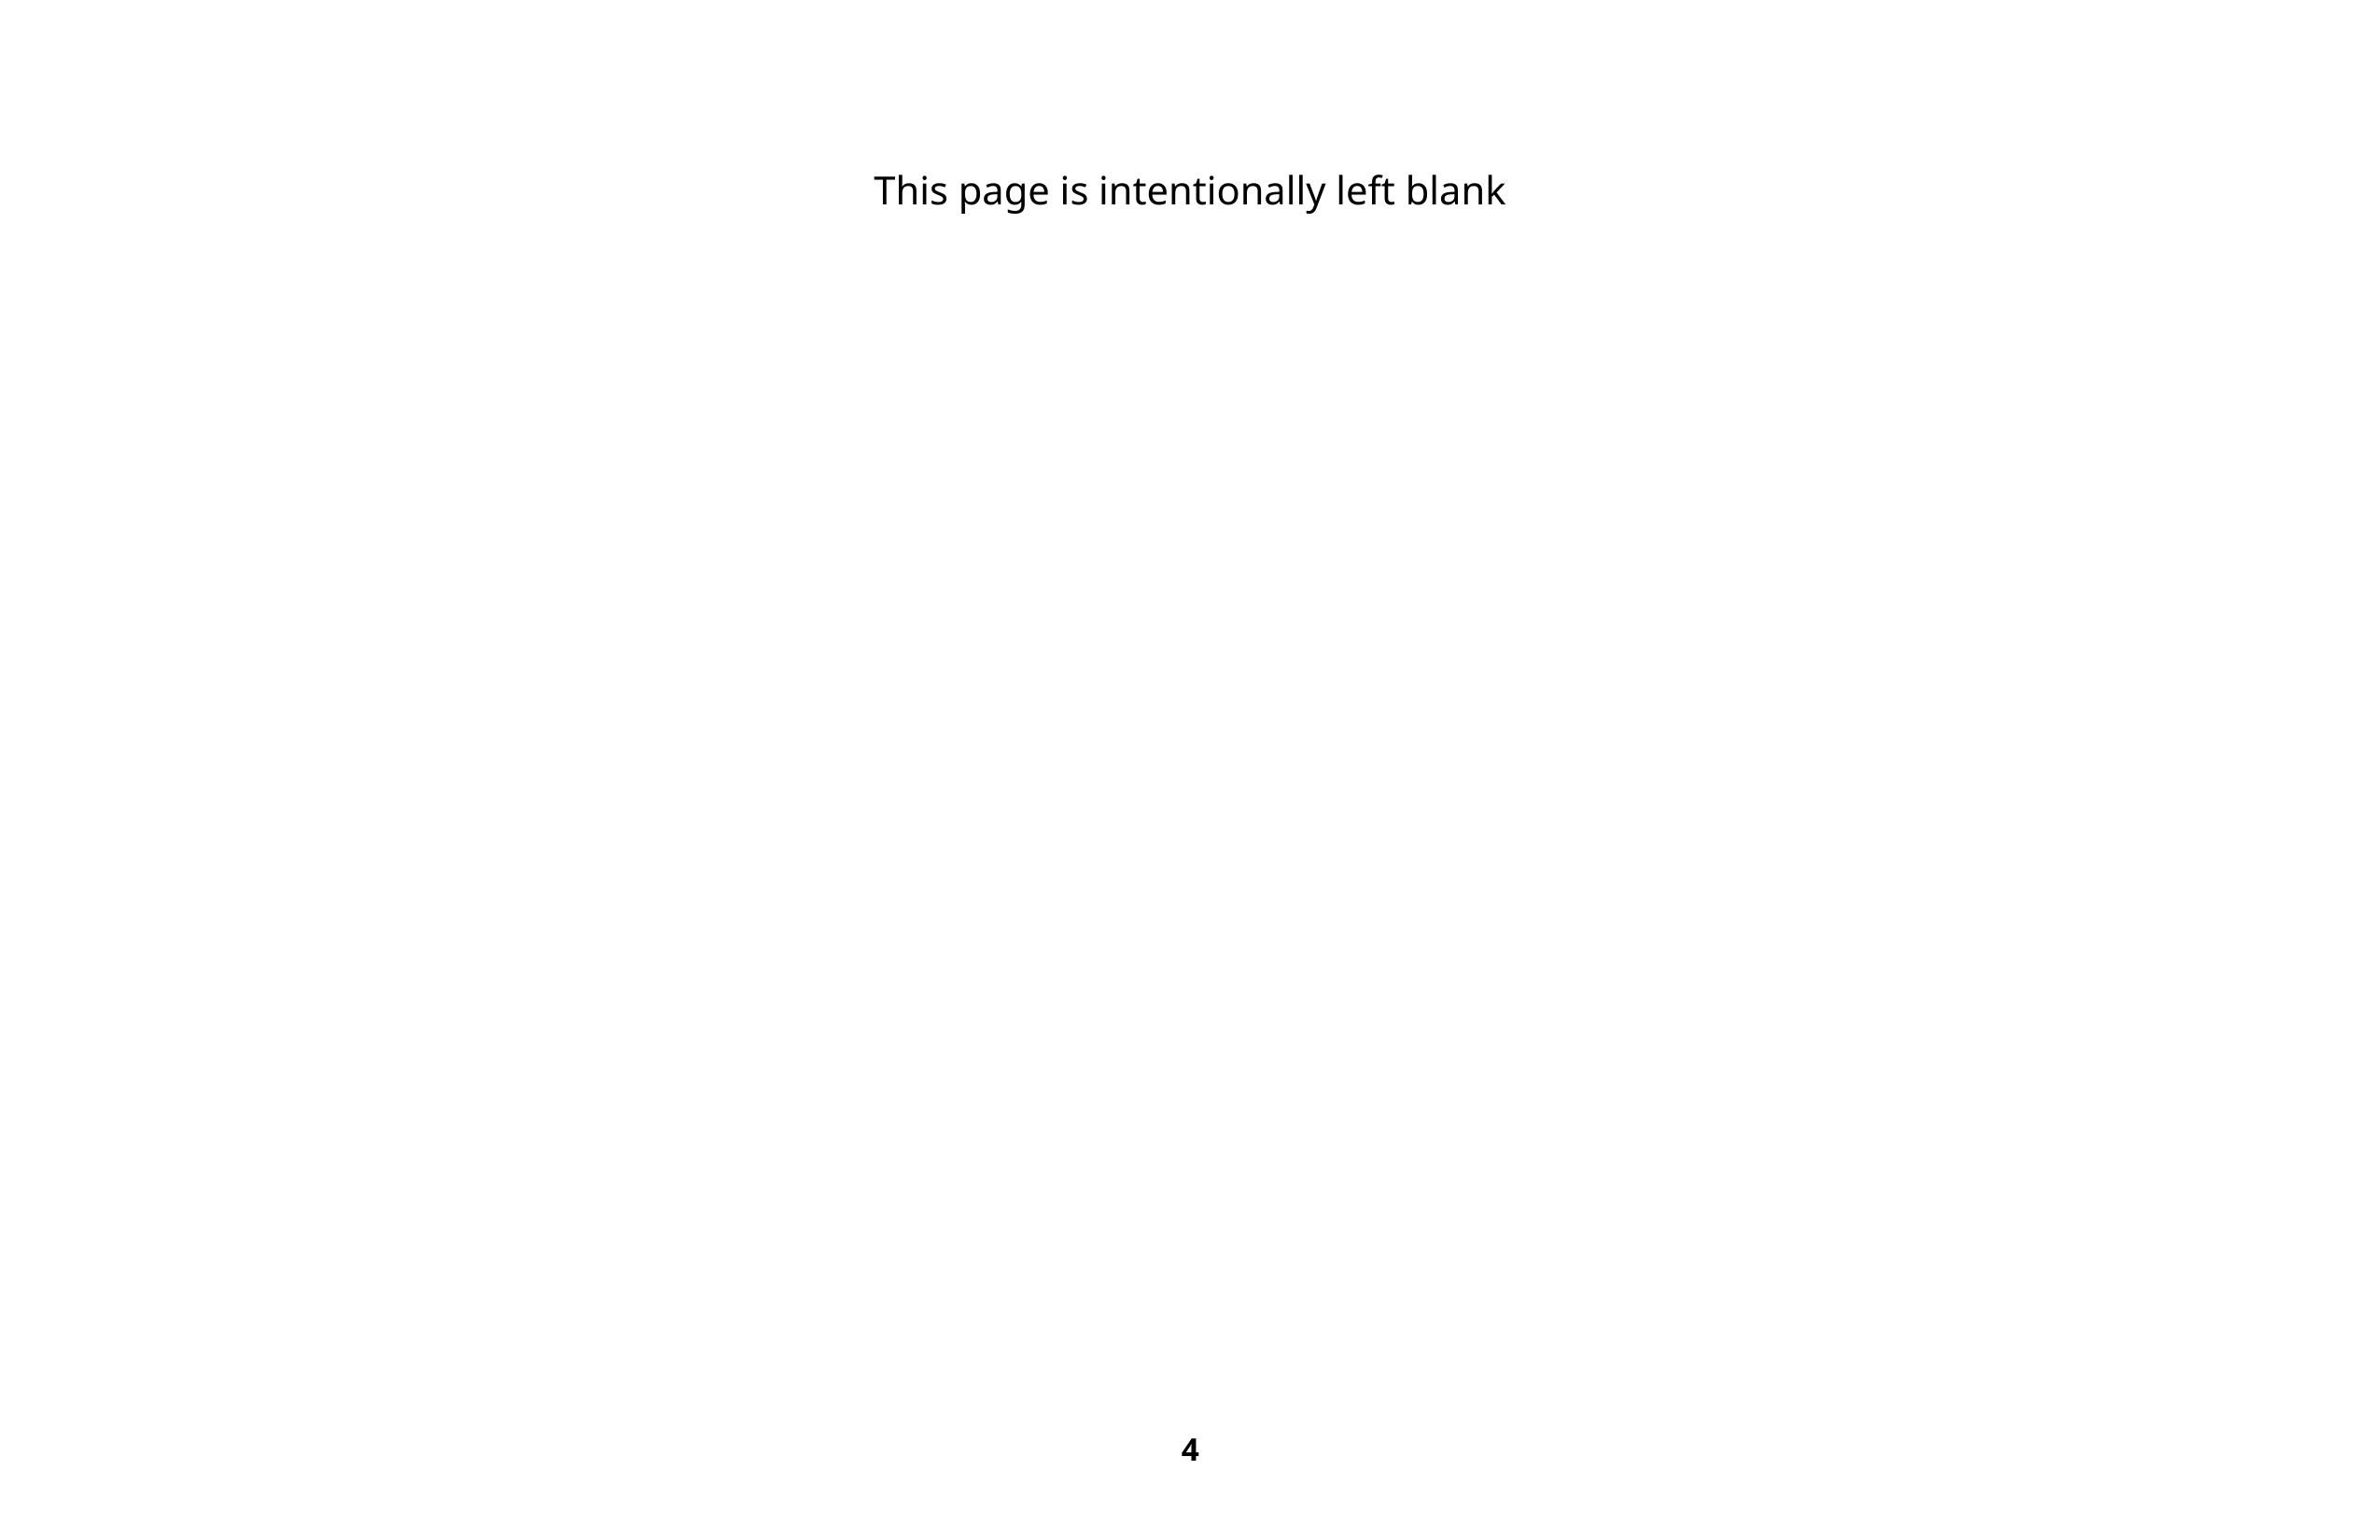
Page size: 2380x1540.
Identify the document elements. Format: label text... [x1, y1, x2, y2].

text This page is intentionally left blank [140, 163, 2240, 217]
